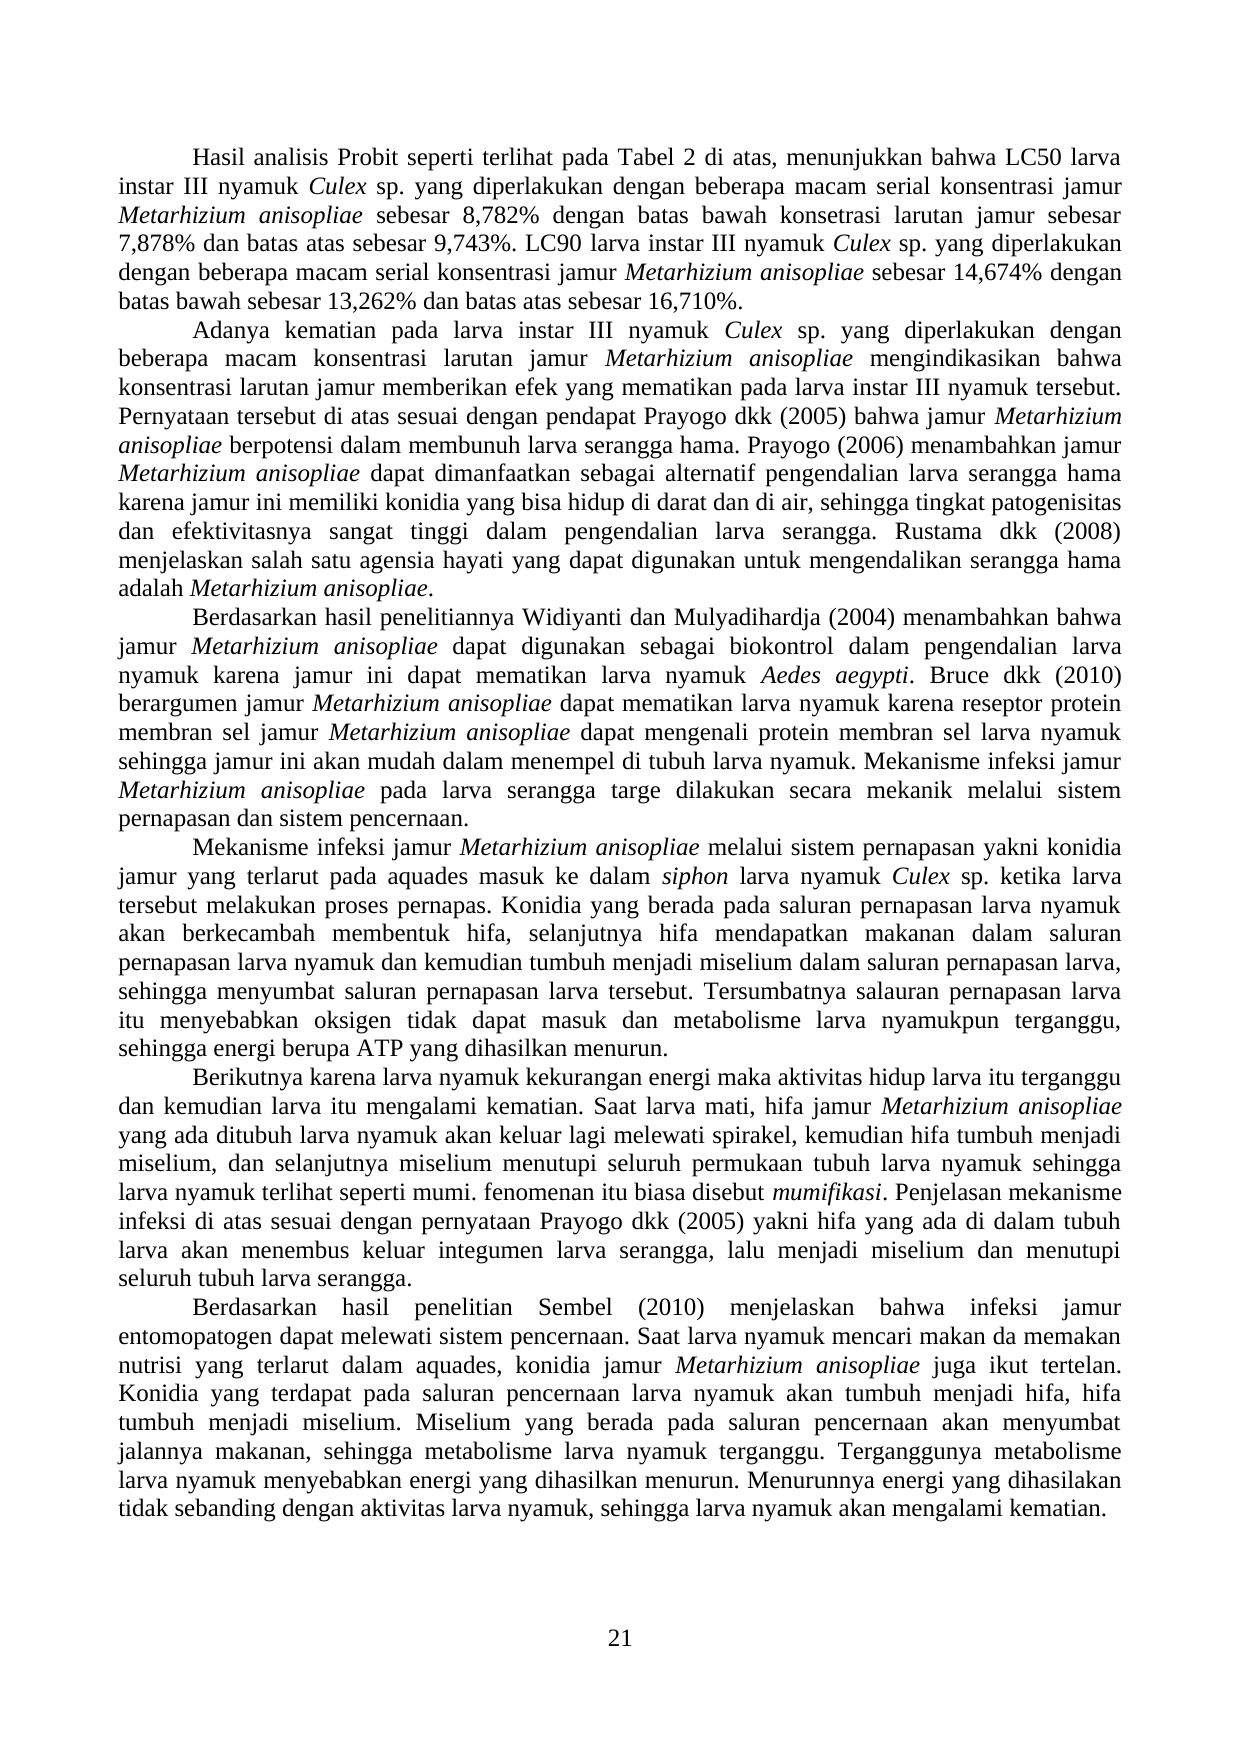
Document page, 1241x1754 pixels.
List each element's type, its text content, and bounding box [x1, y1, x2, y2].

text Berikutnya karena larva nyamuk kekurangan energi maka aktivitas hidup larva itu terganggu dan kemudian larva itu mengalami kematian. Saat larva mati, hifa jamur Metarhizium anisopliae yang ada ditubuh larva nyamuk akan keluar lagi melewati spirakel, kemudian hifa tumbuh menjadi miselium, dan selanjutnya miselium menutupi seluruh permukaan tubuh larva nyamuk sehingga larva nyamuk terlihat seperti mumi. fenomenan itu biasa disebut mumifikasi. Penjelasan mekanisme infeksi di atas sesuai dengan pernyataan Prayogo dkk (2005) yakni hifa yang ada di dalam tubuh larva akan menembus keluar integumen larva serangga, lalu menjadi miselium dan menutupi seluruh tubuh larva serangga. [118, 1062, 1122, 1292]
text Hasil analisis Probit seperti terlihat pada Tabel 2 di atas, menunjukkan bahwa LC50 larva instar III nyamuk Culex sp. yang diperlakukan dengan beberapa macam serial konsentrasi jamur Metarhizium anisopliae sebesar 8,782% dengan batas bawah konsetrasi larutan jamur sebesar 7,878% dan batas atas sebesar 9,743%. LC90 larva instar III nyamuk Culex sp. yang diperlakukan dengan beberapa macam serial konsentrasi jamur Metarhizium anisopliae sebesar 14,674% dengan batas bawah sebesar 13,262% dan batas atas sebesar 16,710%. [118, 142, 1122, 315]
text Berdasarkan hasil penelitiannya Widiyanti dan Mulyadihardja (2004) menambahkan bahwa jamur Metarhizium anisopliae dapat digunakan sebagai biokontrol dalam pengendalian larva nyamuk karena jamur ini dapat mematikan larva nyamuk Aedes aegypti. Bruce dkk (2010) berargumen jamur Metarhizium anisopliae dapat mematikan larva nyamuk karena reseptor protein membran sel jamur Metarhizium anisopliae dapat mengenali protein membran sel larva nyamuk sehingga jamur ini akan mudah dalam menempel di tubuh larva nyamuk. Mekanisme infeksi jamur Metarhizium anisopliae pada larva serangga targe dilakukan secara mekanik melalui sistem pernapasan dan sistem pencernaan. [118, 602, 1122, 832]
text Adanya kematian pada larva instar III nyamuk Culex sp. yang diperlakukan dengan beberapa macam konsentrasi larutan jamur Metarhizium anisopliae mengindikasikan bahwa konsentrasi larutan jamur memberikan efek yang mematikan pada larva instar III nyamuk tersebut. Pernyataan tersebut di atas sesuai dengan pendapat Prayogo dkk (2005) bahwa jamur Metarhizium anisopliae berpotensi dalam membunuh larva serangga hama. Prayogo (2006) menambahkan jamur Metarhizium anisopliae dapat dimanfaatkan sebagai alternatif pengendalian larva serangga hama karena jamur ini memiliki konidia yang bisa hidup di darat dan di air, sehingga tingkat patogenisitas dan efektivitasnya sangat tinggi dalam pengendalian larva serangga. Rustama dkk (2008) menjelaskan salah satu agensia hayati yang dapat digunakan untuk mengendalikan serangga hama adalah Metarhizium anisopliae. [118, 315, 1122, 602]
text Berdasarkan hasil penelitian Sembel (2010) menjelaskan bahwa infeksi jamur entomopatogen dapat melewati sistem pencernaan. Saat larva nyamuk mencari makan da memakan nutrisi yang terlarut dalam aquades, konidia jamur Metarhizium anisopliae juga ikut tertelan. Konidia yang terdapat pada saluran pencernaan larva nyamuk akan tumbuh menjadi hifa, hifa tumbuh menjadi miselium. Miselium yang berada pada saluran pencernaan akan menyumbat jalannya makanan, sehingga metabolisme larva nyamuk terganggu. Terganggunya metabolisme larva nyamuk menyebabkan energi yang dihasilkan menurun. Menurunnya energi yang dihasilakan tidak sebanding dengan aktivitas larva nyamuk, sehingga larva nyamuk akan mengalami kematian. [118, 1292, 1122, 1522]
text Mekanisme infeksi jamur Metarhizium anisopliae melalui sistem pernapasan yakni konidia jamur yang terlarut pada aquades masuk ke dalam siphon larva nyamuk Culex sp. ketika larva tersebut melakukan proses pernapas. Konidia yang berada pada saluran pernapasan larva nyamuk akan berkecambah membentuk hifa, selanjutnya hifa mendapatkan makanan dalam saluran pernapasan larva nyamuk dan kemudian tumbuh menjadi miselium dalam saluran pernapasan larva, sehingga menyumbat saluran pernapasan larva tersebut. Tersumbatnya salauran pernapasan larva itu menyebabkan oksigen tidak dapat masuk dan metabolisme larva nyamukpun terganggu, sehingga energi berupa ATP yang dihasilkan menurun. [118, 832, 1122, 1062]
